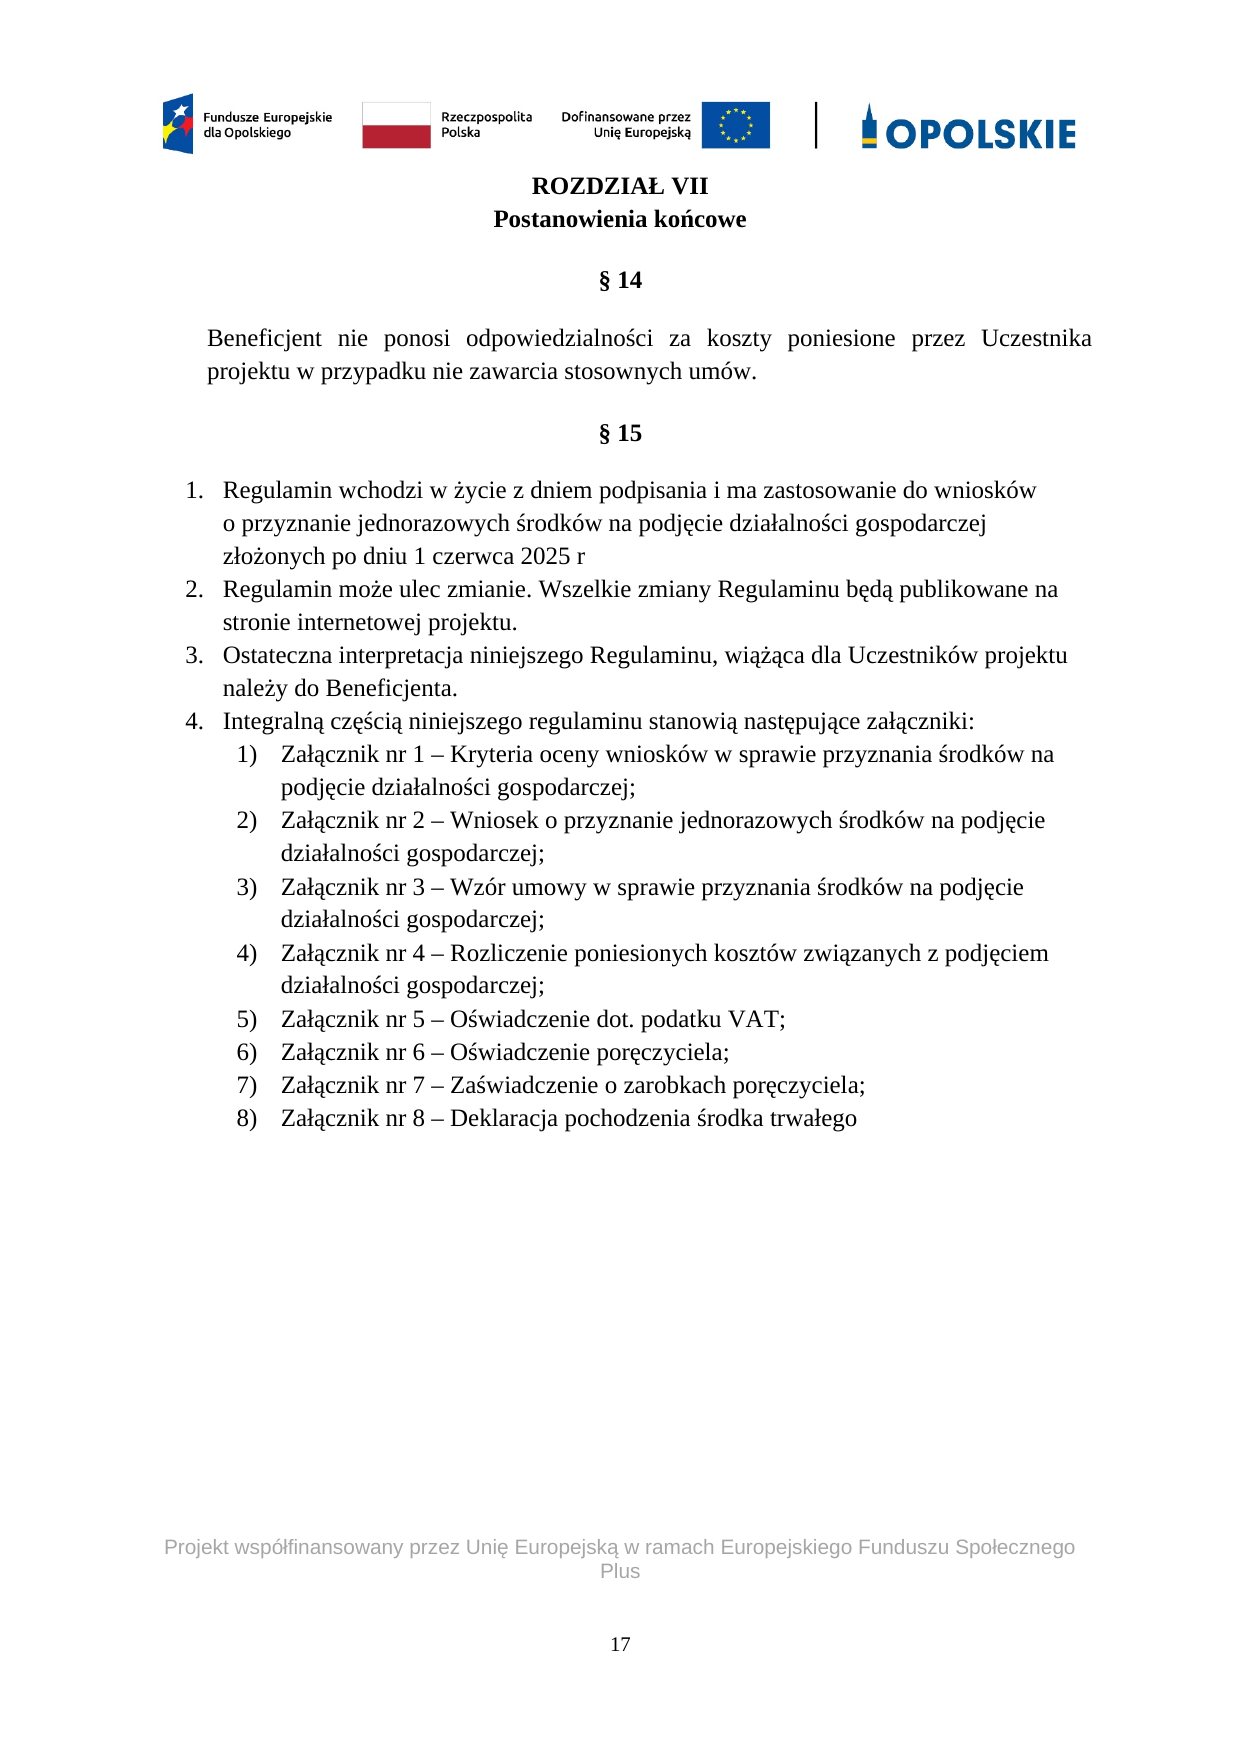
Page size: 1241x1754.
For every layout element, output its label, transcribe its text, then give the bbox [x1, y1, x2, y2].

text Postanowienia końcowe [148, 204, 1092, 232]
text § 15 [148, 418, 1092, 447]
list Regulamin wchodzi w życie z dniem podpisania i ma zastosowanie do wniosków o przyznanie jednorazowych środków na podjęcie działalności gospodarczej złożonych po dniu 1 czerwca 2025 r [185, 475, 1092, 570]
list Załącznik nr 3 – Wzór umowy w sprawie przyznania środków na podjęcie działalności gospodarczej; [236, 872, 1092, 933]
list Załącznik nr 7 – Zaświadczenie o zarobkach poręczyciela; [236, 1070, 1092, 1098]
list Regulamin może ulec zmianie. Wszelkie zmiany Regulaminu będą publikowane na stronie internetowej projektu. [185, 574, 1092, 636]
list Załącznik nr 8 – Deklaracja pochodzenia środka trwałego [236, 1103, 1092, 1131]
text Beneficjent nie ponosi odpowiedzialności za koszty poniesione przez Uczestnika projektu w przypadku nie zawarcia stosownych umów. [207, 323, 1092, 385]
list Załącznik nr 6 – Oświadczenie poręczyciela; [236, 1037, 1092, 1065]
list Integralną częścią niniejszego regulaminu stanowią następujące załączniki: [185, 706, 1092, 735]
list Załącznik nr 2 – Wniosek o przyznanie jednorazowych środków na podjęcie działalności gospodarczej; [236, 806, 1092, 867]
list Załącznik nr 4 – Rozliczenie poniesionych kosztów związanych z podjęciem działalności gospodarczej; [236, 938, 1092, 999]
list Załącznik nr 1 – Kryteria oceny wniosków w sprawie przyznania środków na podjęcie działalności gospodarczej; [236, 739, 1092, 801]
picture [147, 73, 1092, 171]
list Załącznik nr 5 – Oświadczenie dot. podatku VAT; [236, 1004, 1092, 1032]
list Ostateczna interpretacja niniejszego Regulaminu, wiążąca dla Uczestników projektu należy do Beneficjenta. [185, 640, 1092, 702]
text ROZDZIAŁ VII [148, 171, 1092, 199]
text § 14 [148, 266, 1092, 294]
